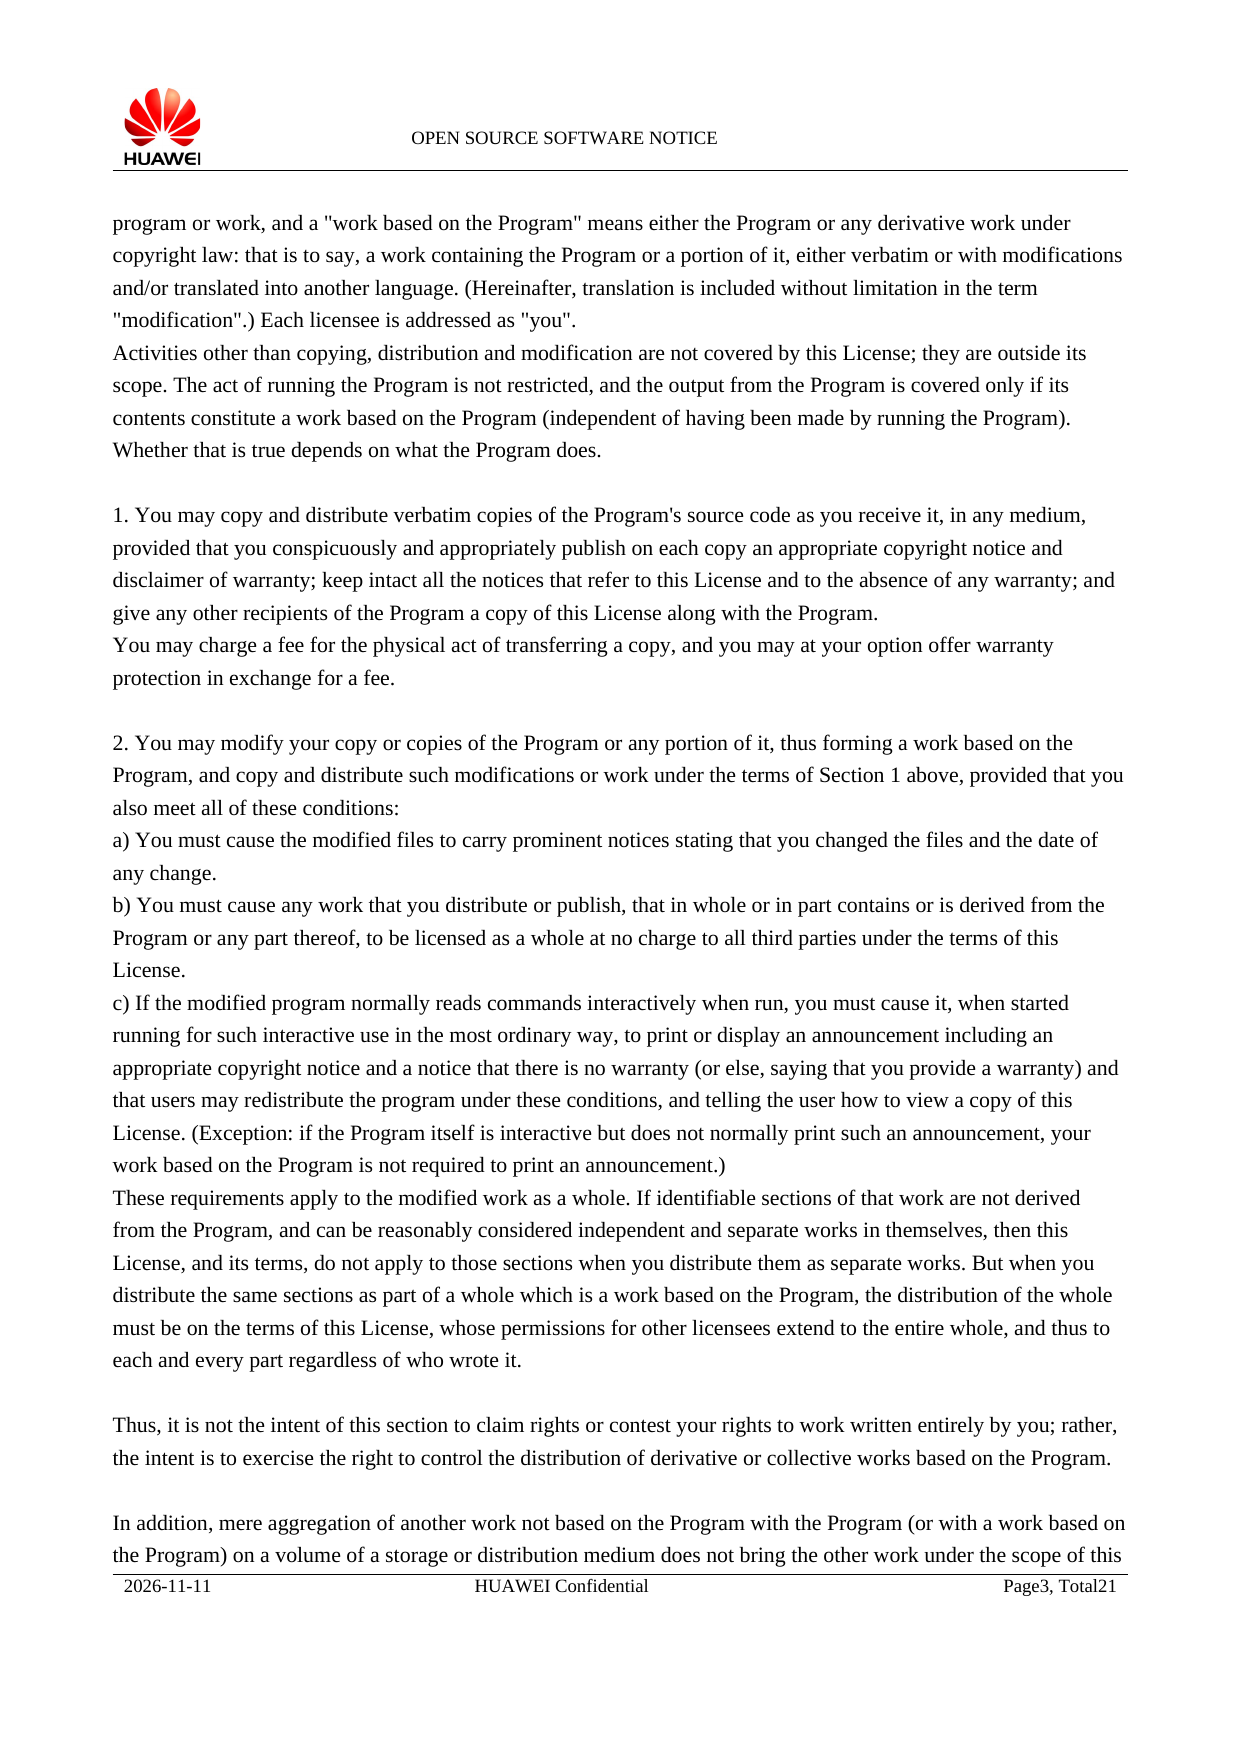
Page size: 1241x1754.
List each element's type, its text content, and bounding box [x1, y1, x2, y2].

picture [124, 88, 201, 165]
